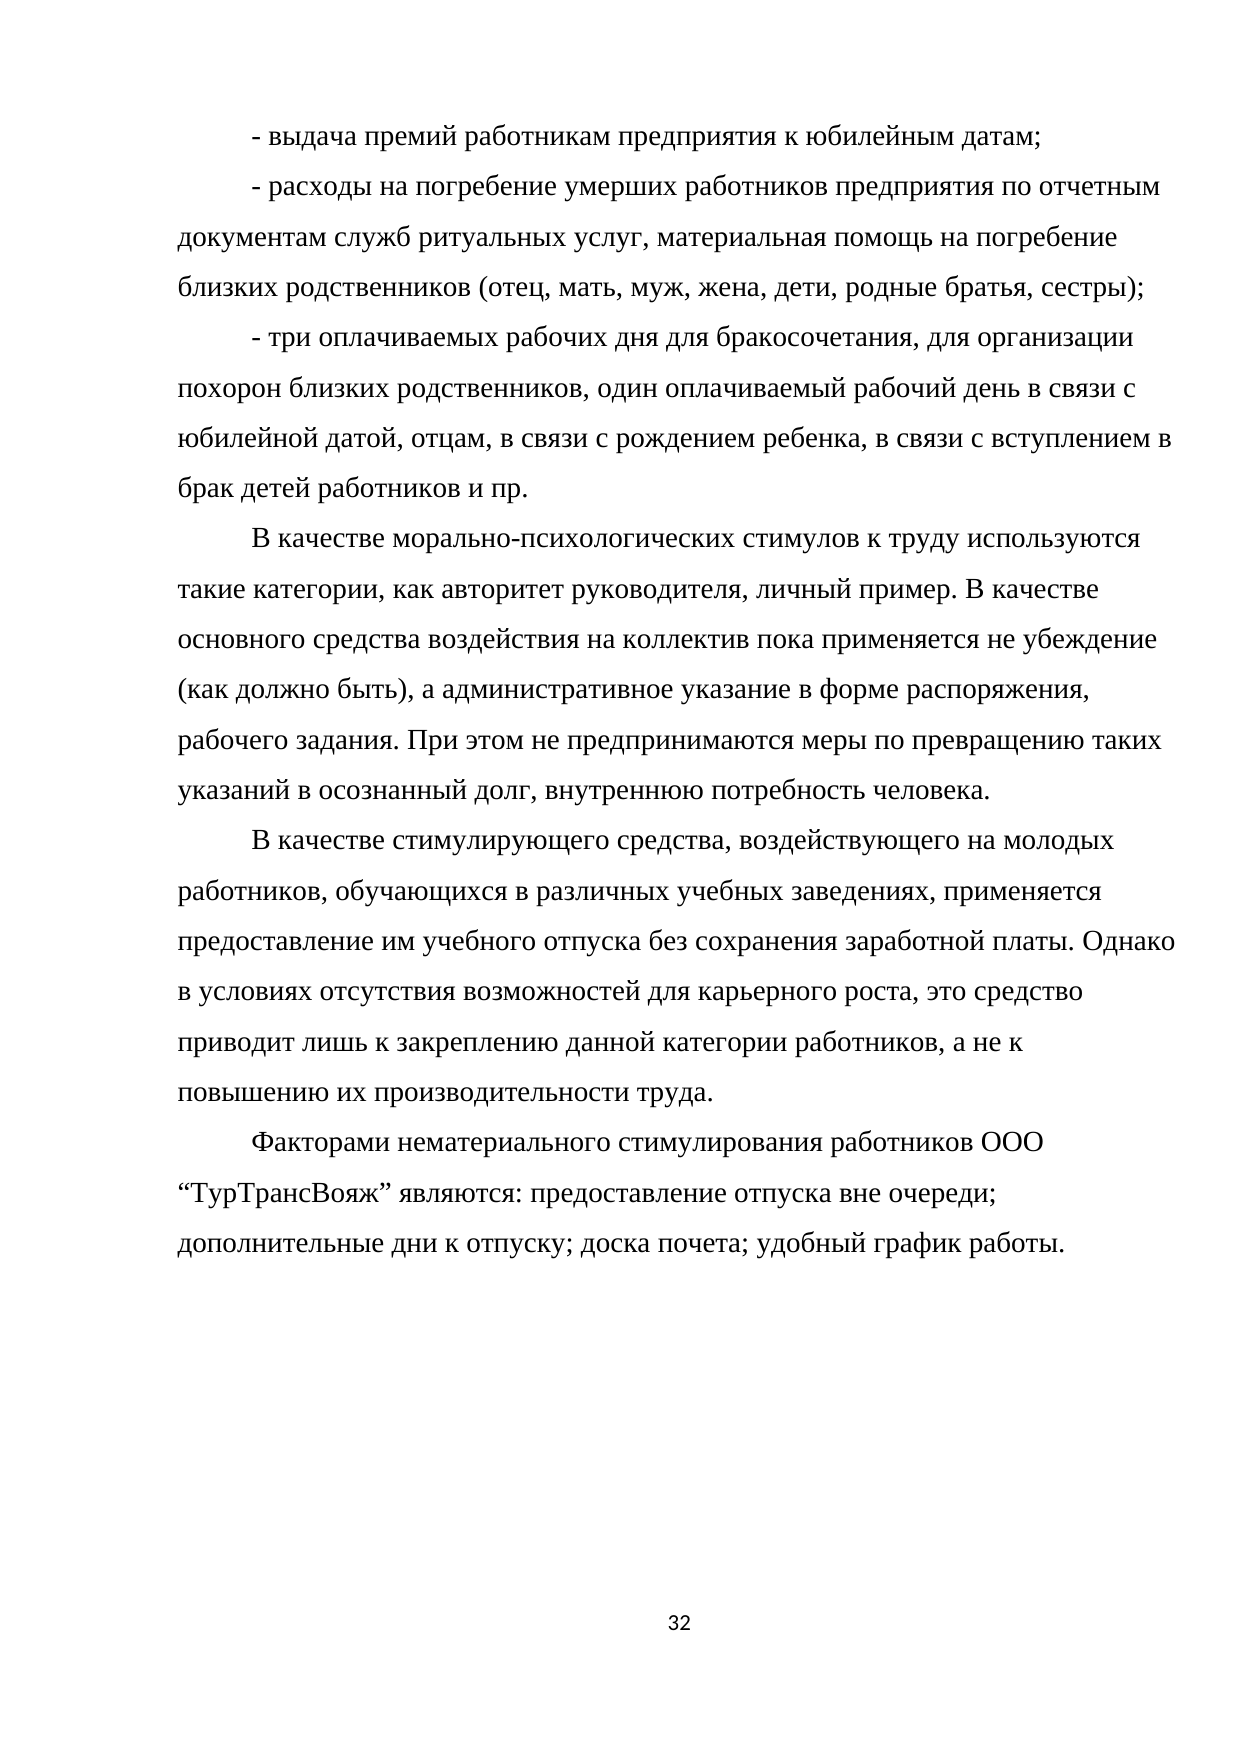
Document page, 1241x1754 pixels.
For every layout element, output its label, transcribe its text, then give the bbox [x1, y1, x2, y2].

text - три оплачиваемых рабочих дня для бракосочетания, для организации похорон близких родственников, один оплачиваемый рабочий день в связи с юбилейной датой, отцам, в связи с рождением ребенка, в связи с вступлением в брак детей работников и пр. [177, 319, 1181, 504]
text - выдача премий работникам предприятия к юбилейным датам; [177, 118, 1181, 152]
text - расходы на погребение умерших работников предприятия по отчетным документам служб ритуальных услуг, материальная помощь на погребение близких родственников (отец, мать, муж, жена, дети, родные братья, сестры); [177, 168, 1181, 303]
text В качестве морально-психологических стимулов к труду используются такие категории, как авторитет руководителя, личный пример. В качестве основного средства воздействия на коллектив пока применяется не убеждение (как должно быть), а административное указание в форме распоряжения, рабочего задания. При этом не предпринимаются меры по превращению таких указаний в осознанный долг, внутреннюю потребность человека. [177, 521, 1181, 806]
text В качестве стимулирующего средства, воздействующего на молодых работников, обучающихся в различных учебных заведениях, применяется предоставление им учебного отпуска без сохранения заработной платы. Однако в условиях отсутствия возможностей для карьерного роста, это средство приводит лишь к закреплению данной категории работников, а не к повышению их производительности труда. [177, 822, 1181, 1108]
text Факторами нематериального стимулирования работников ООО “ТурТрансВояж” являются: предоставление отпуска вне очереди; дополнительные дни к отпуску; доска почета; удобный график работы. [177, 1124, 1181, 1258]
